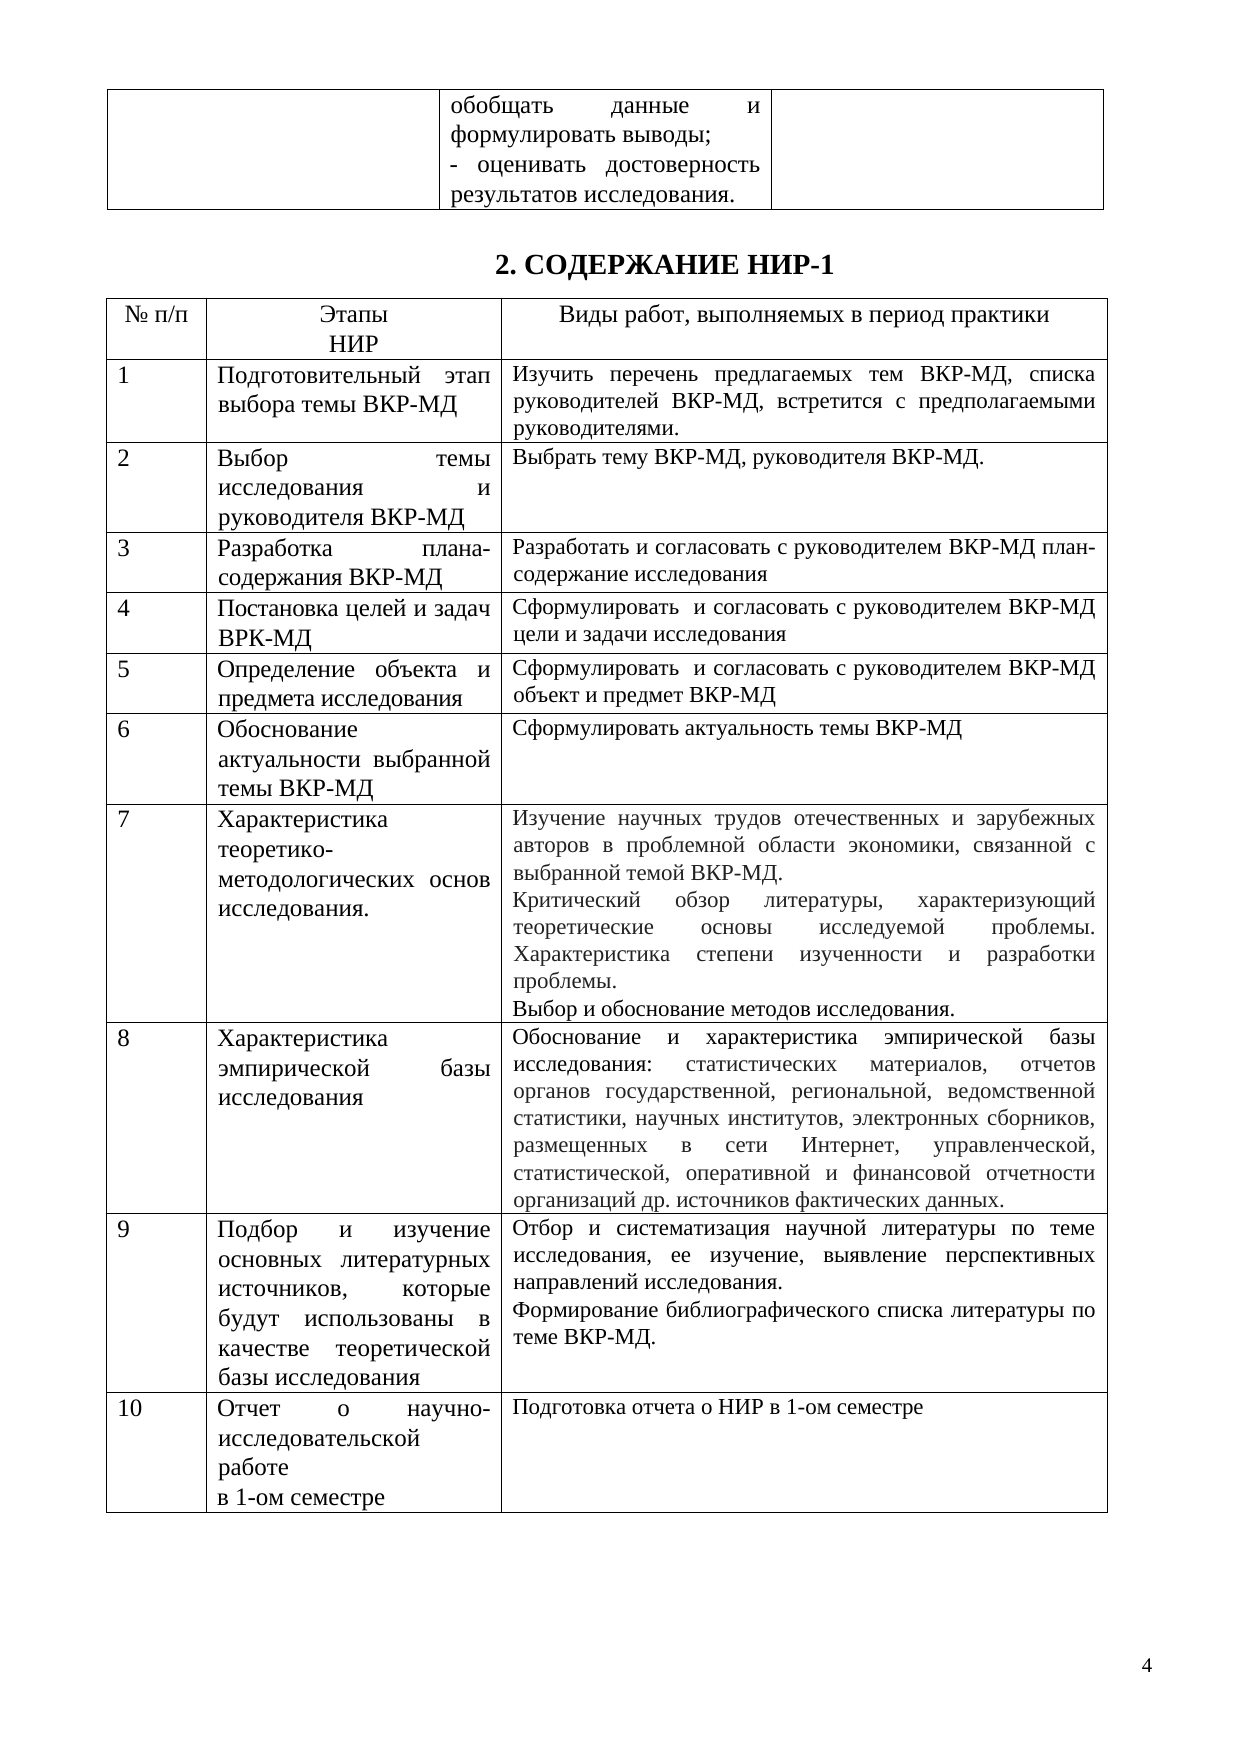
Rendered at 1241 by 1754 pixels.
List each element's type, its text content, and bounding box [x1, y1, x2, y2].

table_cell 5 [107, 654, 206, 713]
table_cell 6 [107, 714, 206, 803]
table_cell Определение объекта и предмета исследования [207, 654, 501, 713]
table_cell Постановка целей и задач ВРК-МД [207, 593, 501, 653]
table_cell Подготовительный этап выбора темы ВКР-МД [207, 360, 501, 442]
table_cell 3 [107, 533, 206, 592]
table_cell Подбор и изучение основных литературных источников, которые будут использованы в качестве теоретической базы исследования [207, 1214, 501, 1392]
table_cell Сформулировать и согласовать с руководителем ВКР-МД цели и задачи исследования [502, 593, 1107, 653]
table_cell Подготовка отчета о НИР в 1-ом семестре [502, 1393, 1107, 1512]
table_cell Сформулировать актуальность темы ВКР-МД [502, 714, 1107, 803]
table_cell Характеристика эмпирической базы исследования [207, 1023, 501, 1213]
table_cell 2 [107, 443, 206, 532]
table_header Виды работ, выполняемых в период практики [502, 299, 1107, 359]
table_header № п/п [107, 299, 206, 359]
table_cell Обоснование актуальности выбранной темы ВКР-МД [207, 714, 501, 803]
table_cell Сформулировать и согласовать с руководителем ВКР-МД объект и предмет ВКР-МД [502, 654, 1107, 713]
table_cell 4 [107, 593, 206, 653]
table_cell Обоснование и характеристика эмпирической базы исследования: статистических материалов, отчетов органов государственной, региональной, ведомственной статистики, научных институтов, электронных сборников, размещенных в сети Интернет, управленческой, статистической, оперативной и финансовой отчетности организаций др. источников фактических данных. [502, 1023, 1107, 1213]
table_cell Выбор темы исследования и руководителя ВКР-МД [207, 443, 501, 532]
table_cell 8 [107, 1023, 206, 1213]
table_cell Характеристика теоретико-методологических основ исследования. [207, 805, 501, 1022]
table_cell Изучение научных трудов отечественных и зарубежных авторов в проблемной области экономики, связанной с выбранной темой ВКР-МД. Критический обзор литературы, характеризующий теоретические основы исследуемой проблемы. Характеристика степени изученности и разработки проблемы. Выбор и обоснование методов исследования. [502, 805, 1107, 1022]
table_cell Разработка плана-содержания ВКР-МД [207, 533, 501, 592]
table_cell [772, 90, 1103, 209]
table_cell Выбрать тему ВКР-МД, руководителя ВКР-МД. [502, 443, 1107, 532]
table_cell Отчет о научно-исследовательской работе в 1-ом семестре [207, 1393, 501, 1512]
table_cell 1 [107, 360, 206, 442]
text 2. СОДЕРЖАНИЕ НИР-1 [177, 247, 1152, 281]
table_cell 7 [107, 805, 206, 1022]
table_cell 10 [107, 1393, 206, 1512]
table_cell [108, 90, 439, 209]
table_cell Разработать и согласовать с руководителем ВКР-МД план-содержание исследования [502, 533, 1107, 592]
table_header Этапы НИР [207, 299, 501, 359]
table_cell Изучить перечень предлагаемых тем ВКР-МД, списка руководителей ВКР-МД, встретится с предполагаемыми руководителями. [502, 360, 1107, 442]
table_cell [440, 90, 771, 209]
table_cell Отбор и систематизация научной литературы по теме исследования, ее изучение, выявление перспективных направлений исследования. Формирование библиографического списка литературы по теме ВКР-МД. [502, 1214, 1107, 1392]
table_cell 9 [107, 1214, 206, 1392]
